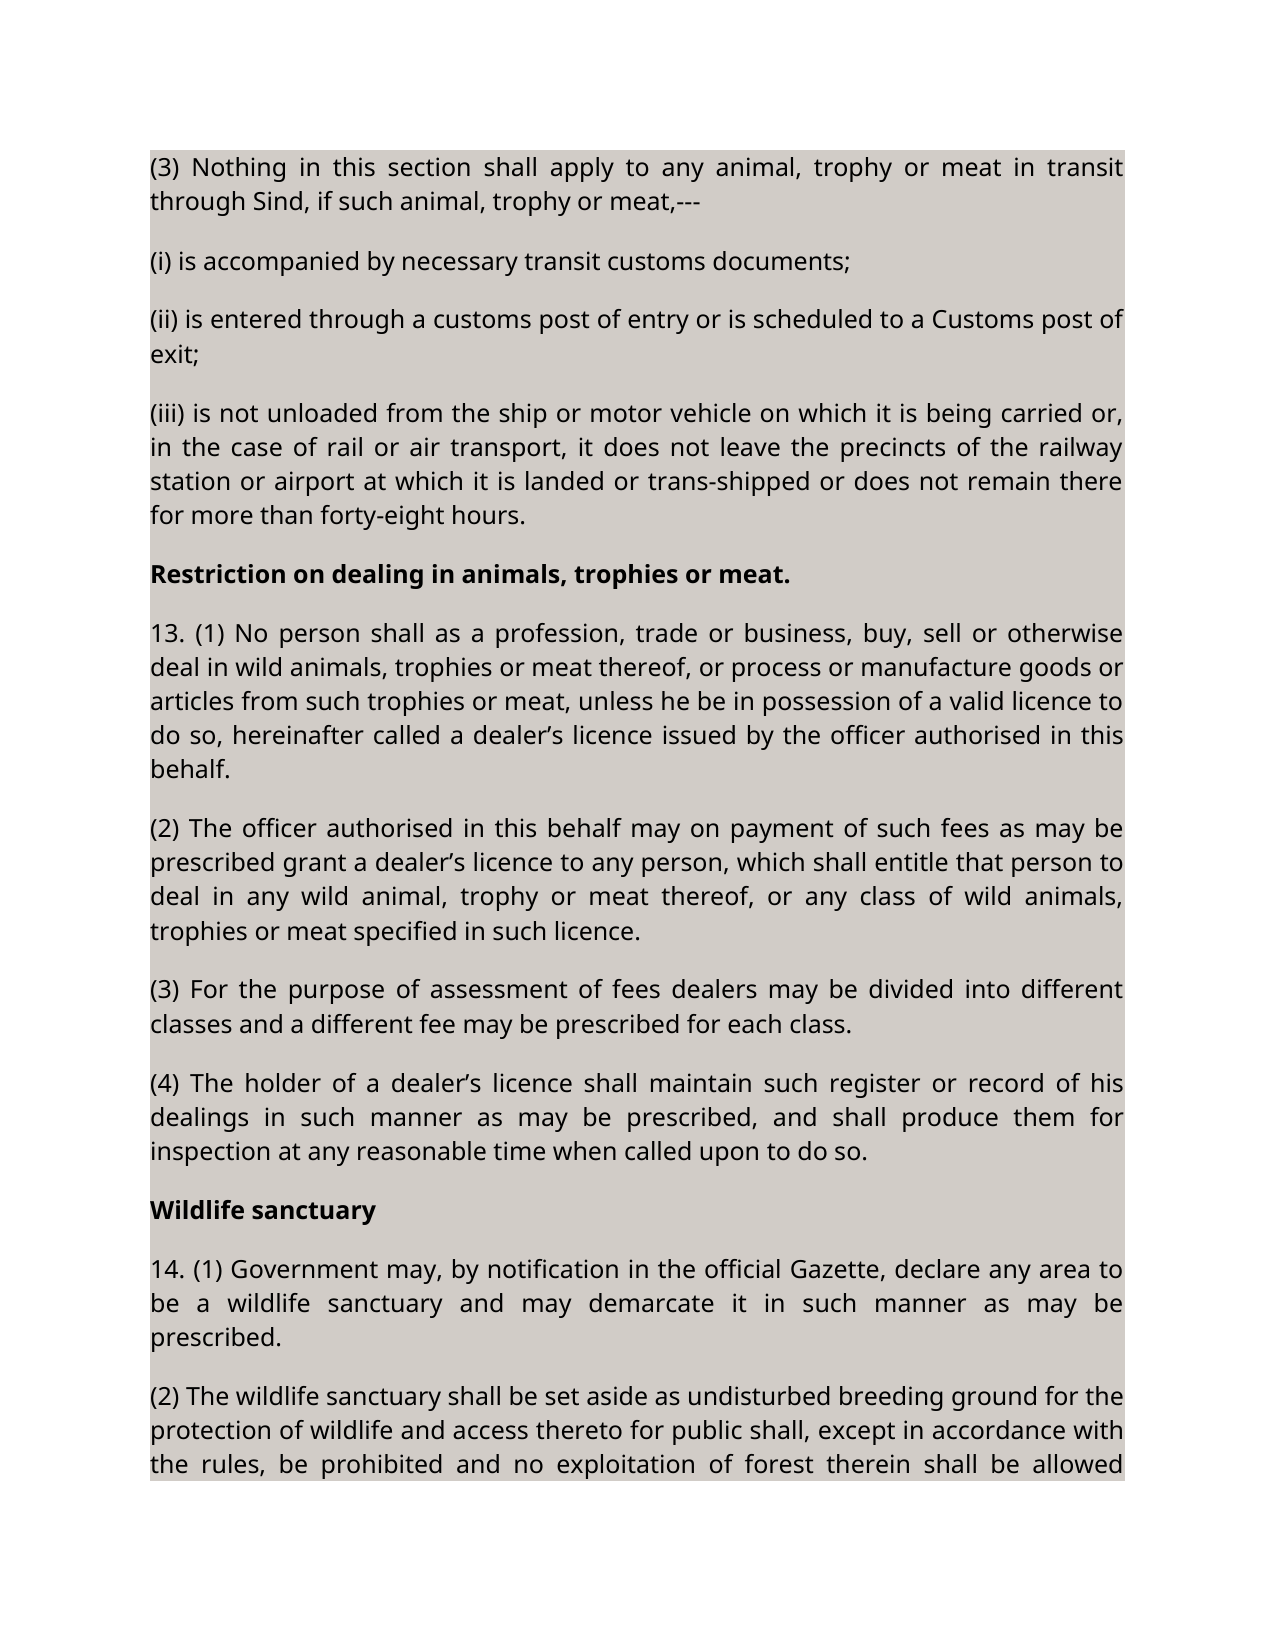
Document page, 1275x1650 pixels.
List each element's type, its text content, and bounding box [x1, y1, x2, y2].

text Wildlife sanctuary [150, 1192, 1125, 1227]
text (2) The officer authorised in this behalf may on payment of such fees as may be prescribed grant a dealer’s licence to any person, which shall entitle that person to deal in any wild animal, trophy or meat thereof, or any class of wild animals, trophies or meat specified in such licence. [150, 811, 1125, 947]
text (4) The holder of a dealer’s licence shall maintain such register or record of his dealings in such manner as may be prescribed, and shall produce them for inspection at any reasonable time when called upon to do so. [150, 1065, 1125, 1167]
text (iii) is not unloaded from the ship or motor vehicle on which it is being carried or, in the case of rail or air transport, it does not leave the precincts of the railway station or airport at which it is landed or trans-shipped or does not remain there for more than forty-eight hours. [150, 395, 1125, 532]
text Restriction on dealing in animals, trophies or meat. [150, 557, 1125, 591]
text (3) For the purpose of assessment of fees dealers may be divided into different classes and a different fee may be prescribed for each class. [150, 972, 1125, 1040]
text 14. (1) Government may, by notification in the official Gazette, declare any area to be a wildlife sanctuary and may demarcate it in such manner as may be prescribed. [150, 1252, 1125, 1354]
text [150, 1379, 1125, 1481]
text 13. (1) No person shall as a profession, trade or business, buy, sell or otherwise deal in wild animals, trophies or meat thereof, or process or manufacture goods or articles from such trophies or meat, unless he be in possession of a valid licence to do so, hereinafter called a dealer’s licence issued by the officer authorised in this behalf. [150, 616, 1125, 786]
text (3) Nothing in this section shall apply to any animal, trophy or meat in transit through Sind, if such animal, trophy or meat,--- [150, 150, 1125, 218]
text (ii) is entered through a customs post of entry or is scheduled to a Customs post of exit; [150, 302, 1125, 370]
text (i) is accompanied by necessary transit customs documents; [150, 243, 1125, 277]
